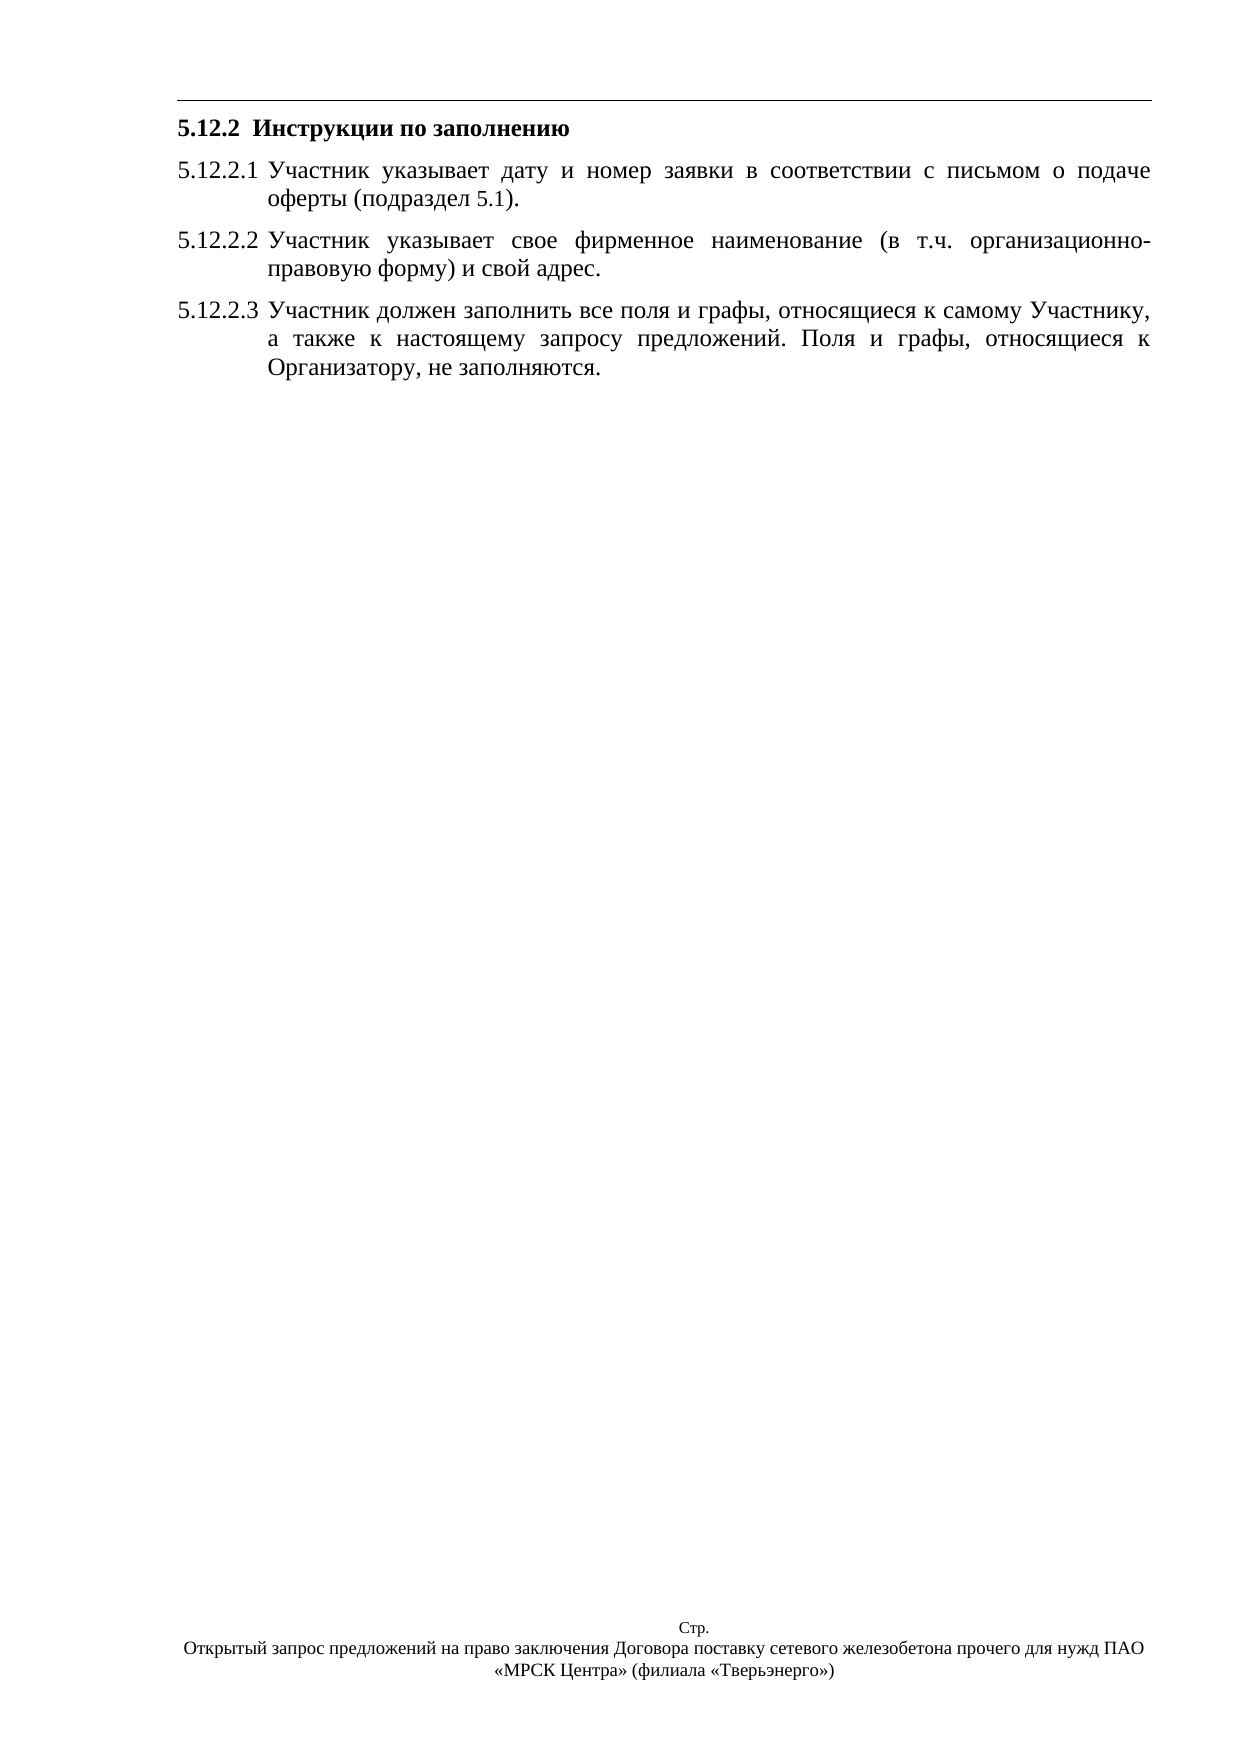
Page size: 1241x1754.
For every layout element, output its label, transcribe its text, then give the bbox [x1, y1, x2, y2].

list Участник указывает свое фирменное наименование (в т.ч. организационно-правовую форму) и свой адрес. [177, 225, 1152, 282]
subtitle Инструкции по заполнению [177, 113, 1152, 142]
list Участник указывает дату и номер заявки в соответствии с письмом о подаче оферты (подраздел 5.1). [177, 155, 1152, 212]
list Участник должен заполнить все поля и графы, относящиеся к самому Участнику, а также к настоящему запросу предложений. Поля и графы, относящиеся к Организатору, не заполняются. [177, 295, 1152, 381]
